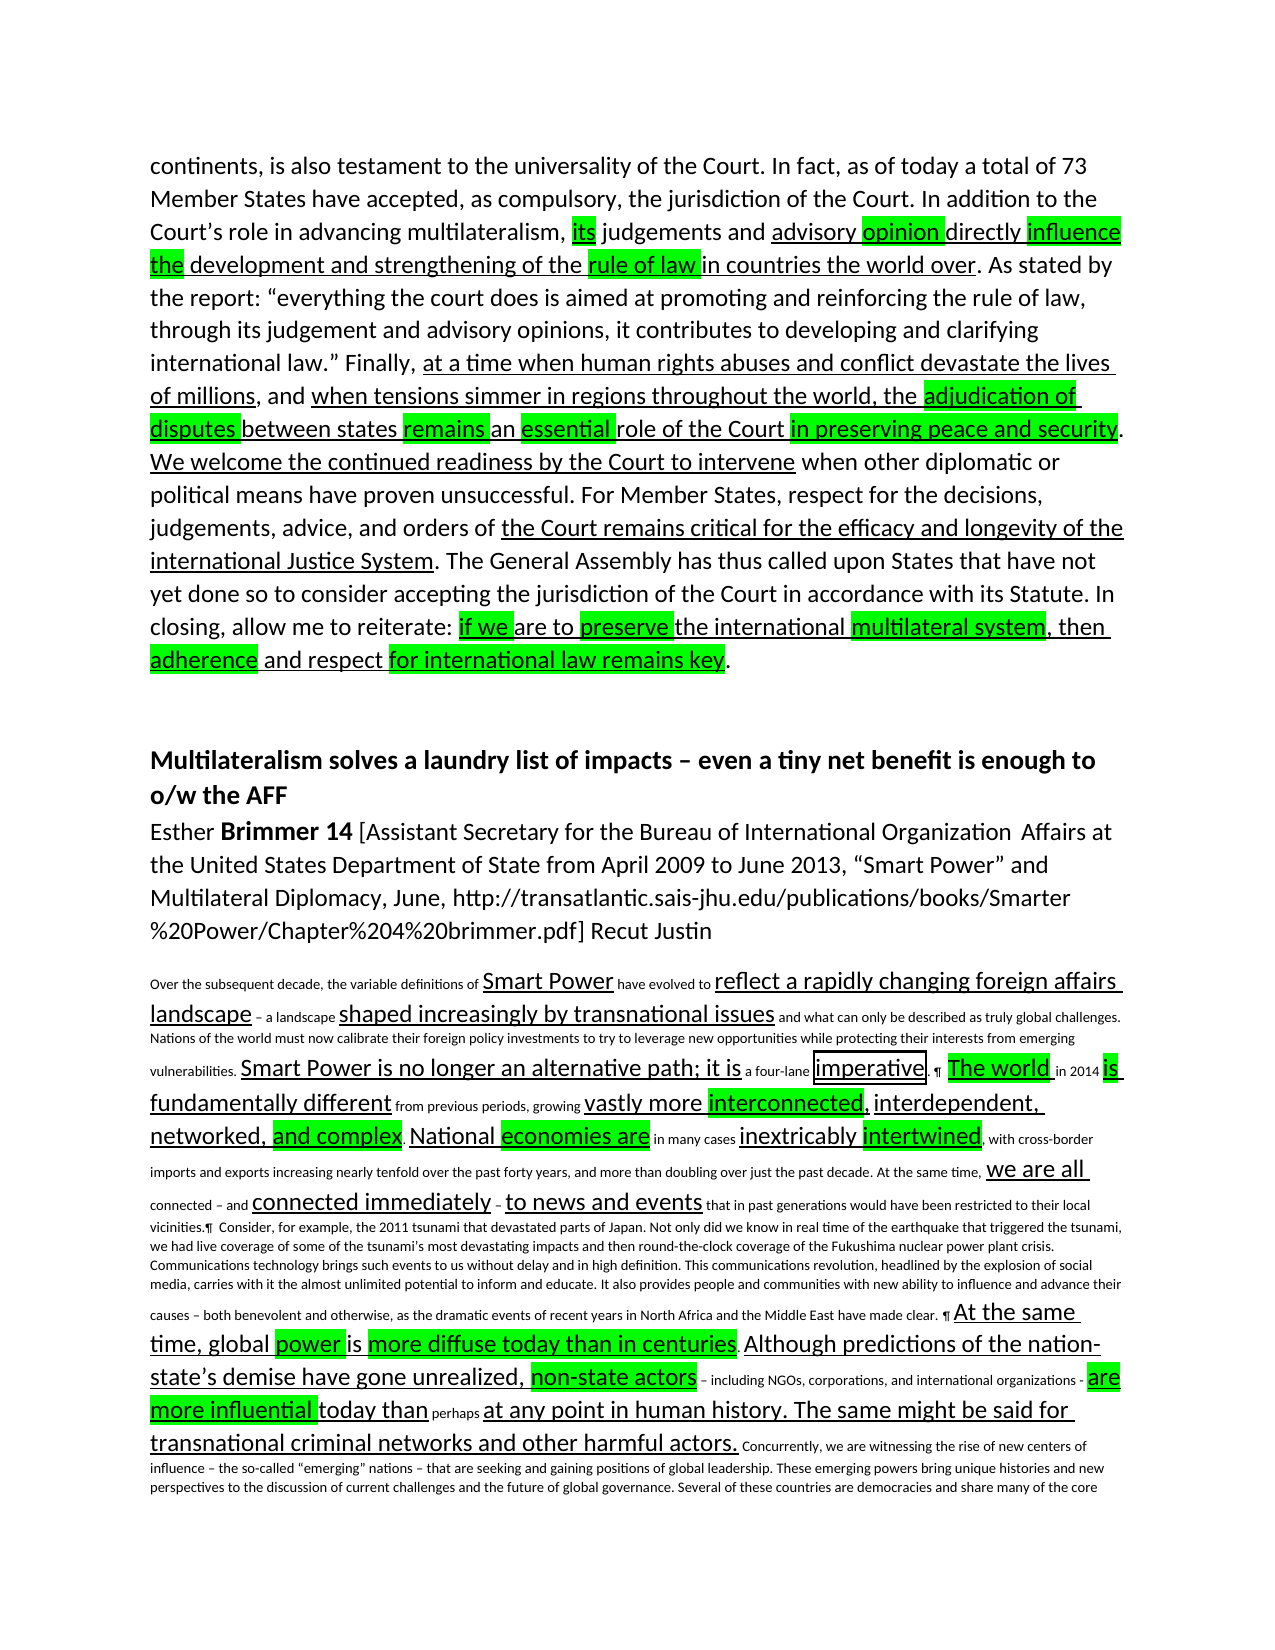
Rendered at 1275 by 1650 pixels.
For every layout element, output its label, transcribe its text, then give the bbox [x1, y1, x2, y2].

text Esther Brimmer 14 [Assistant Secretary for the Bureau of International Organization Affairs at the United States Department of State from April 2009 to June 2013, “Smart Power” and Multilateral Diplomacy, June, http://transatlantic.sais-jhu.edu/publications/books/Smarter%20Power/Chapter%204%20brimmer.pdf] Recut Justin [150, 814, 1125, 946]
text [150, 150, 1125, 674]
subtitle Multilateralism solves a laundry list of impacts – even a tiny net benefit is enough to o/w the AFF [150, 743, 1125, 812]
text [150, 965, 1125, 1496]
